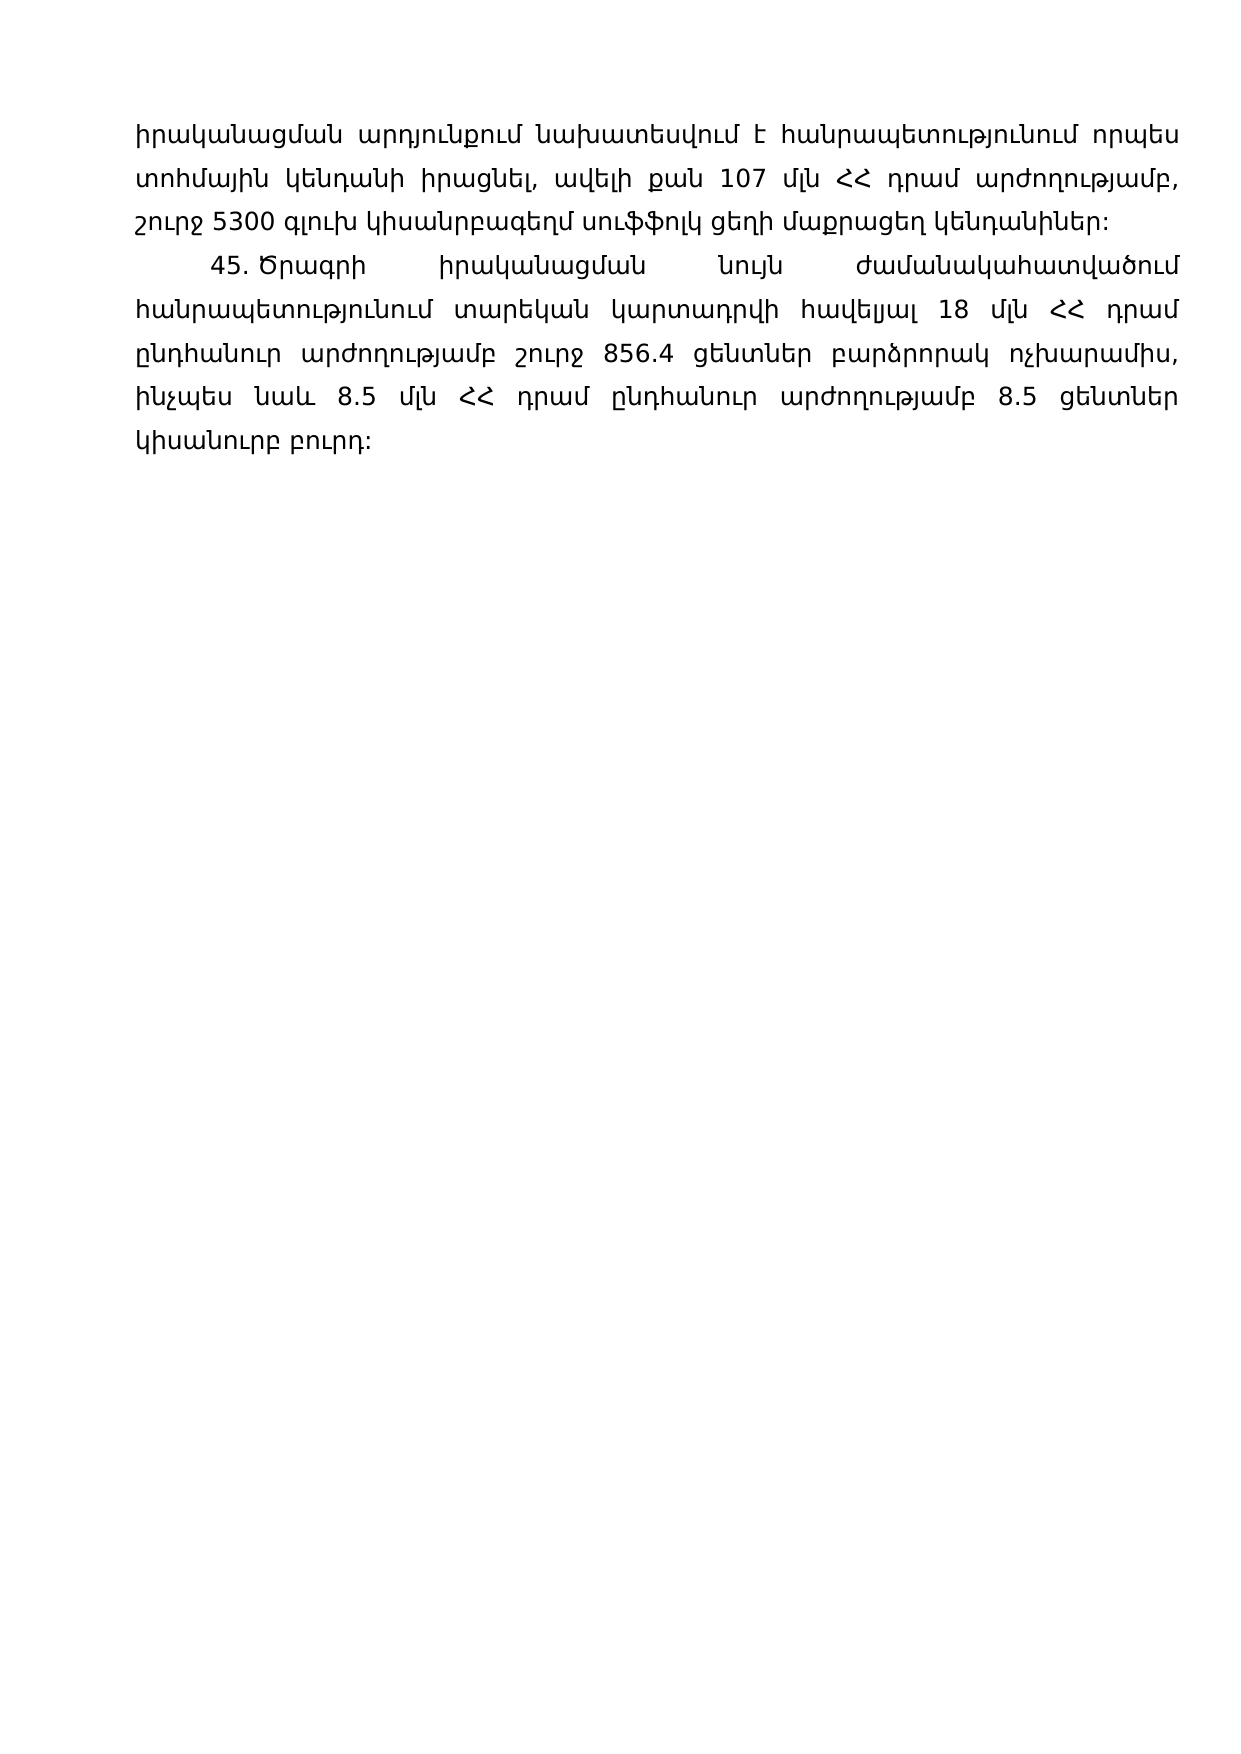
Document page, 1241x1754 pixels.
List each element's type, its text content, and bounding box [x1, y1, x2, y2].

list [135, 120, 1180, 237]
list Ծրագրի իրականացման նույն ժամանակահատվածում հանրապետությունում տարեկան կարտադրվի հավելյալ 18 մլն ՀՀ դրամ ընդհանուր արժողությամբ շուրջ 856.4 ցենտներ բարձրորակ ոչխարամիս, ինչպես նաև 8.5 մլն ՀՀ դրամ ընդհանուր արժողությամբ 8.5 ցենտներ կիսանուրբ բուրդ: [135, 251, 1180, 455]
